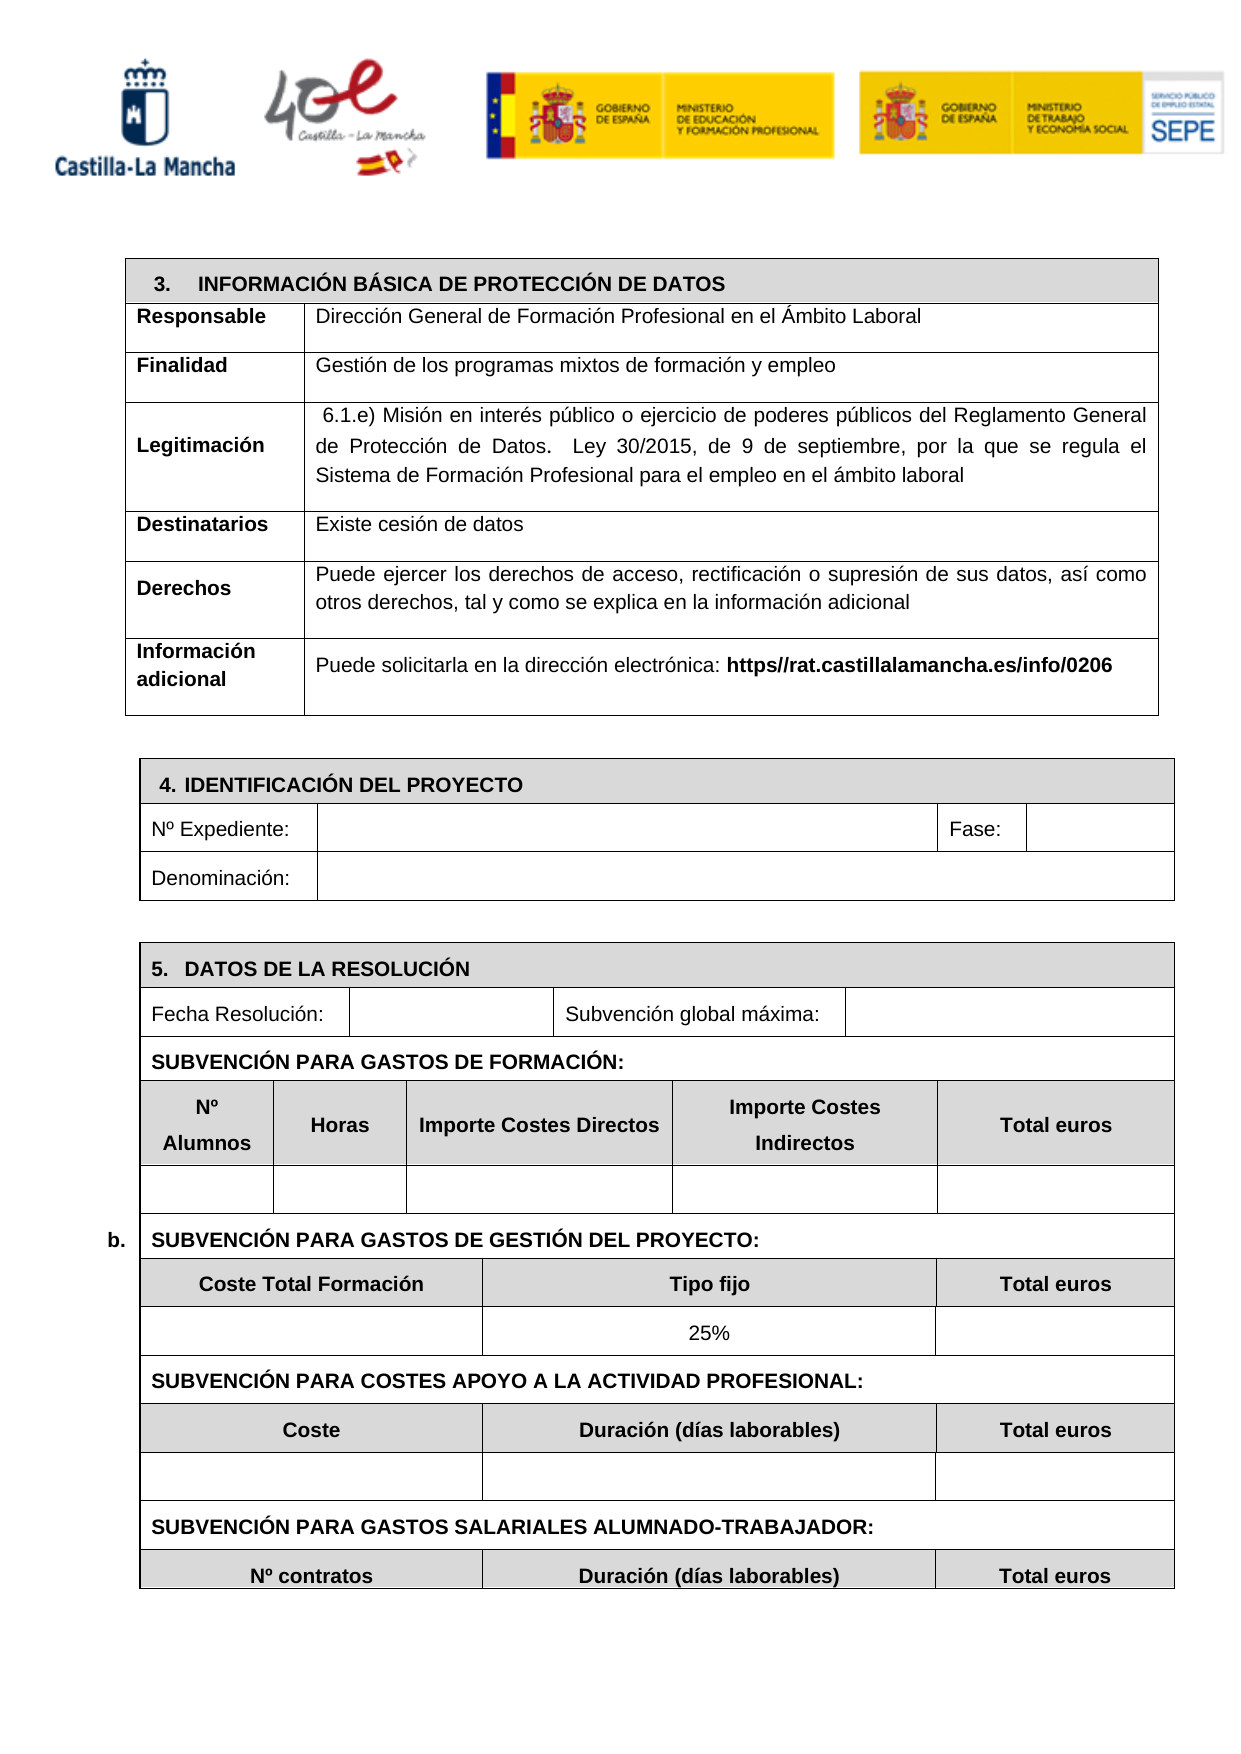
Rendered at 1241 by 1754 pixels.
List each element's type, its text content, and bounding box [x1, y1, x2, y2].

table_cell Puede ejercer los derechos de acceso, rectificación o supresión de sus datos, así como otros derechos, tal y como se explica en la información adicional [305, 562, 1158, 638]
table_cell SUBVENCIÓN PARA GASTOS DE FORMACIÓN: [141, 1037, 1174, 1080]
table_cell Importe Costes Indirectos [673, 1081, 937, 1164]
table_header DATOS DE LA RESOLUCIÓN [141, 943, 1174, 987]
table_cell Tipo fijo [483, 1259, 936, 1306]
table_cell Duración (días laborables) [483, 1550, 935, 1587]
table_cell [318, 804, 937, 851]
table_cell [407, 1166, 672, 1213]
table_cell [483, 1453, 935, 1500]
table_cell Coste [141, 1404, 482, 1452]
table_cell SUBVENCIÓN PARA COSTES APOYO A LA ACTIVIDAD PROFESIONAL: [141, 1356, 1174, 1403]
table_cell [141, 1166, 273, 1213]
table_cell Nº Alumnos [141, 1081, 273, 1164]
table_cell [318, 852, 1174, 900]
table_cell Puede solicitarla en la dirección electrónica: https//rat.castillalamancha.es/info/0206 [305, 639, 1158, 715]
table_cell [141, 1453, 482, 1500]
table_cell Dirección General de Formación Profesional en el Ámbito Laboral [305, 304, 1158, 352]
table_cell Horas [274, 1081, 406, 1164]
table_cell [938, 1166, 1174, 1213]
table_cell Información adicional [126, 639, 304, 715]
table_cell Nº contratos [141, 1550, 482, 1587]
table_cell Legitimación [126, 403, 304, 511]
table_header INFORMACIÓN BÁSICA DE PROTECCIÓN DE DATOS [126, 259, 1158, 302]
table_cell 25% [483, 1307, 935, 1355]
table_cell Nº Expediente: [141, 804, 317, 851]
table_cell Total euros [936, 1550, 1174, 1587]
table_cell Finalidad [126, 353, 304, 402]
table_header IDENTIFICACIÓN DEL PROYECTO [141, 759, 1174, 803]
table_cell [274, 1166, 406, 1213]
table_cell SUBVENCIÓN PARA GASTOS DE GESTIÓN DEL PROYECTO: [141, 1214, 1174, 1258]
table_cell Duración (días laborables) [483, 1404, 936, 1452]
table_cell Subvención global máxima: [554, 988, 845, 1036]
table_cell 6.1.e) Misión en interés público o ejercicio de poderes públicos del Reglamento General de Protección de Datos. Ley 30/2015, de 9 de septiembre, por la que se regula el Sistema de Formación Profesional para el empleo en el ámbito laboral [305, 403, 1158, 511]
table_cell [141, 1307, 482, 1355]
table_cell [936, 1453, 1174, 1500]
table_cell Fase: [938, 804, 1026, 851]
table_cell Denominación: [141, 852, 317, 900]
table_cell [350, 988, 553, 1036]
table_cell [846, 988, 1174, 1036]
table_cell Responsable [126, 304, 304, 352]
table_cell [936, 1307, 1174, 1355]
table_cell Total euros [937, 1404, 1174, 1452]
table_cell [673, 1166, 937, 1213]
picture [0, 0, 1241, 191]
table_cell Total euros [937, 1259, 1174, 1306]
table_cell Derechos [126, 562, 304, 638]
table_cell Gestión de los programas mixtos de formación y empleo [305, 353, 1158, 402]
table_cell Coste Total Formación [141, 1259, 482, 1306]
table_cell Existe cesión de datos [305, 512, 1158, 561]
table_cell SUBVENCIÓN PARA GASTOS SALARIALES ALUMNADO-TRABAJADOR: [141, 1501, 1174, 1549]
table_cell Importe Costes Directos [407, 1081, 672, 1164]
table_cell [1027, 804, 1174, 851]
table_cell Fecha Resolución: [141, 988, 349, 1036]
table_cell Destinatarios [126, 512, 304, 561]
table_cell Total euros [938, 1081, 1174, 1164]
